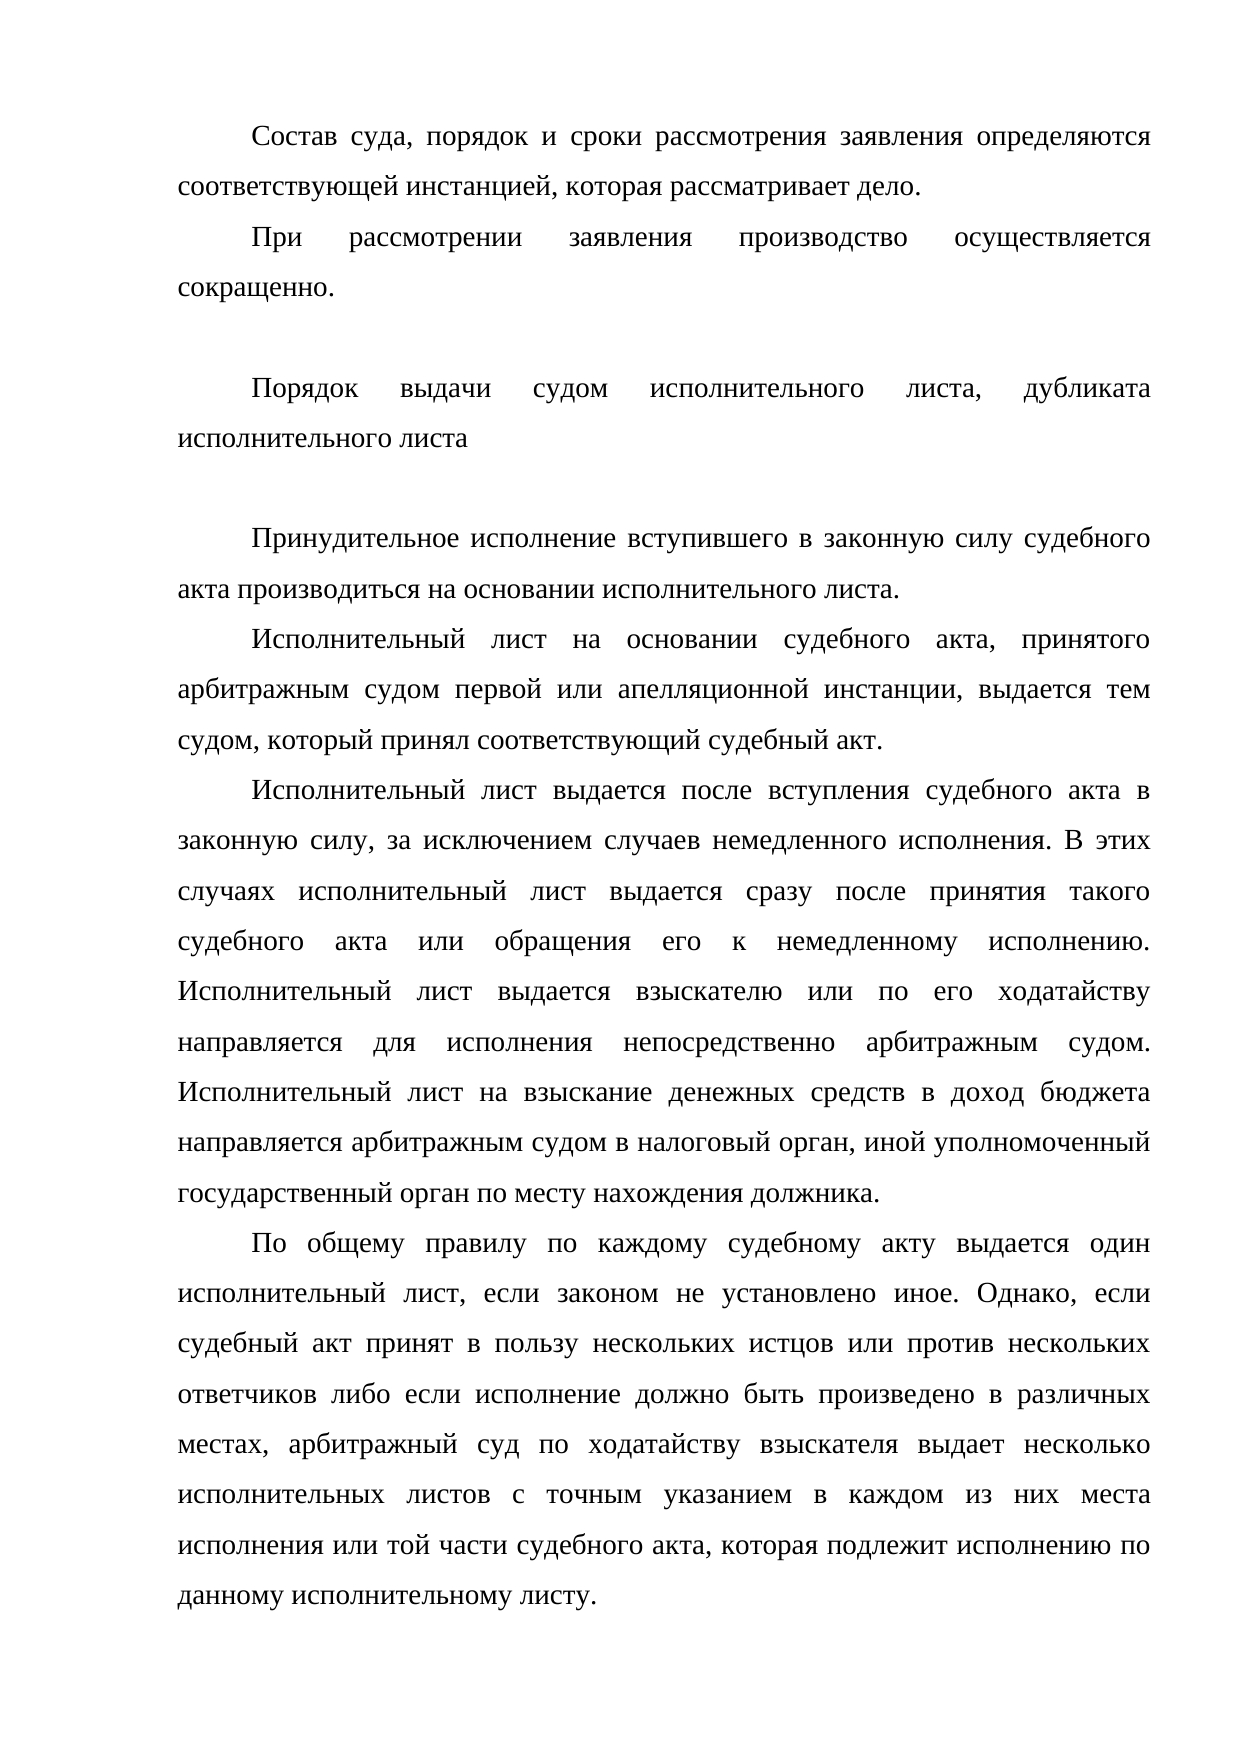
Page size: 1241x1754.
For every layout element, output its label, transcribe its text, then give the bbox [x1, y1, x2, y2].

text Состав суда, порядок и сроки рассмотрения заявления определяются соответствующей инстанцией, которая рассматривает дело. [177, 118, 1152, 202]
text По общему правилу по каждому судебному акту выдается один исполнительный лист, если законом не установлено иное. Однако, если судебный акт принят в пользу нескольких истцов или против нескольких ответчиков либо если исполнение должно быть произведено в различных местах, арбитражный суд по ходатайству взыскателя выдает несколько исполнительных листов с точным указанием в каждом из них места исполнения или той части судебного акта, которая подлежит исполнению по данному исполнительному листу. [177, 1225, 1152, 1611]
text Порядок выдачи судом исполнительного листа, дубликата исполнительного листа [177, 370, 1152, 453]
text Исполнительный лист выдается после вступления судебного акта в законную силу, за исключением случаев немедленного исполнения. В этих случаях исполнительный лист выдается сразу после принятия такого судебного акта или обращения его к немедленному исполнению. Исполнительный лист выдается взыскателю или по его ходатайству направляется для исполнения непосредственно арбитражным судом. Исполнительный лист на взыскание денежных средств в доход бюджета направляется арбитражным судом в налоговый орган, иной уполномоченный государственный орган по месту нахождения должника. [177, 772, 1152, 1208]
text Исполнительный лист на основании судебного акта, принятого арбитражным судом первой или апелляционной инстанции, выдается тем судом, который принял соответствующий судебный акт. [177, 621, 1152, 755]
text Принудительное исполнение вступившего в законную силу судебного акта производиться на основании исполнительного листа. [177, 521, 1152, 604]
text При рассмотрении заявления производство осуществляется сокращенно. [177, 219, 1152, 303]
